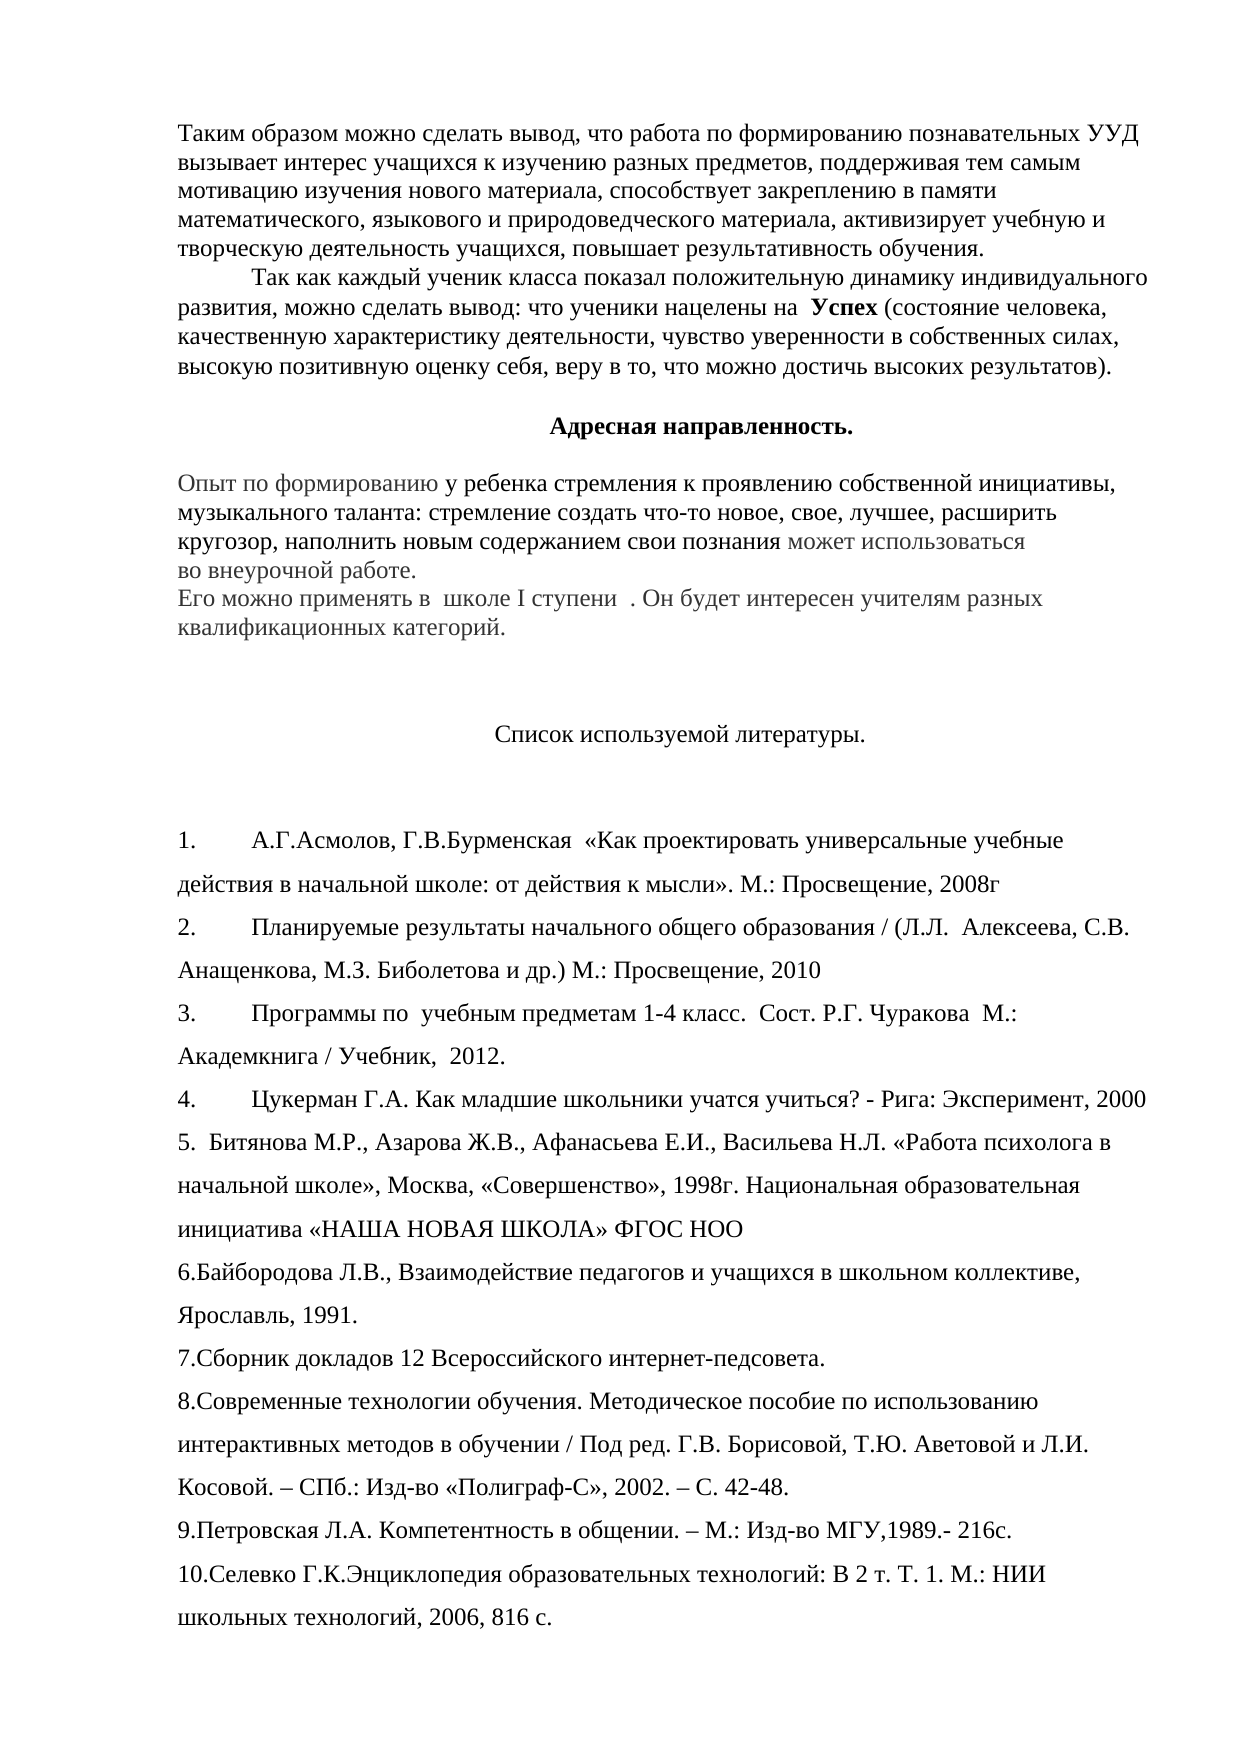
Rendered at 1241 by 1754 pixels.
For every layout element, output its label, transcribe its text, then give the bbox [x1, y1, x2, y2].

list Планируемые результаты начального общего образования / (Л.Л. Алексеева, С.В. Анащенкова, М.З. Биболетова и др.) М.: Просвещение, 2010 [177, 912, 1152, 984]
text Так как каждый ученик класса показал положительную динамику индивидуального развития, можно сделать вывод: что ученики нацелены на Успех (состояние человека, качественную характеристику деятельности, чувство уверенности в собственных силах, высокую позитивную оценку себя, веру в то, что можно достичь высоких результатов). [177, 262, 1152, 380]
text Таким образом можно сделать вывод, что работа по формированию познавательных УУД вызывает интерес учащихся к изучению разных предметов, поддерживая тем самым мотивацию изучения нового материала, способствует закреплению в памяти математического, языкового и природоведческого материала, активизирует учебную и творческую деятельность учащихся, повышает результативность обучения. [177, 118, 1152, 262]
text Адресная направленность. [177, 411, 1152, 440]
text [177, 1559, 1152, 1631]
list Программы по учебным предметам 1-4 класс. Сост. Р.Г. Чуракова М.: Академкнига / Учебник, 2012. [177, 998, 1152, 1070]
text Опыт по формированию у ребенка стремления к проявлению собственной инициативы, музыкального таланта: стремление создать что-то новое, свое, лучшее, расширить кругозор, наполнить новым содержанием свои познания может использоваться во внеурочной работе. Его можно применять в школе I ступени . Он будет интересен учителям разных квалификационных категорий. [177, 468, 1152, 641]
list А.Г.Асмолов, Г.В.Бурменская «Как проектировать универсальные учебные действия в начальной школе: от действия к мысли». М.: Просвещение, 2008г [177, 826, 1152, 897]
text Список используемой литературы. [177, 715, 1152, 748]
list 6.Байбородова Л.В., Взаимодействие педагогов и учащихся в школьном коллективе, Ярославль, 1991. [177, 1257, 1152, 1329]
list 4. Цукерман Г.А. Как младшие школьники учатся учиться? - Рига: Эксперимент, 2000 5. Битянова М.Р., Азарова Ж.В., Афанасьева Е.И., Васильева Н.Л. «Работа психолога в начальной школе», Москва, «Совершенство», 1998г. Национальная образовательная инициатива «НАША НОВАЯ ШКОЛА» ФГОС НОО [177, 1084, 1152, 1242]
list 7.Сборник докладов 12 Всероссийского интернет-педсовета. 8.Современные технологии обучения. Методическое пособие по использованию интерактивных методов в обучении / Под ред. Г.В. Борисовой, Т.Ю. Аветовой и Л.И. Косовой. – СПб.: Изд-во «Полиграф-С», 2002. – С. 42-48. 9.Петровская Л.А. Компетентность в общении. – М.: Изд-во МГУ,1989.- 216с. [177, 1343, 1152, 1544]
